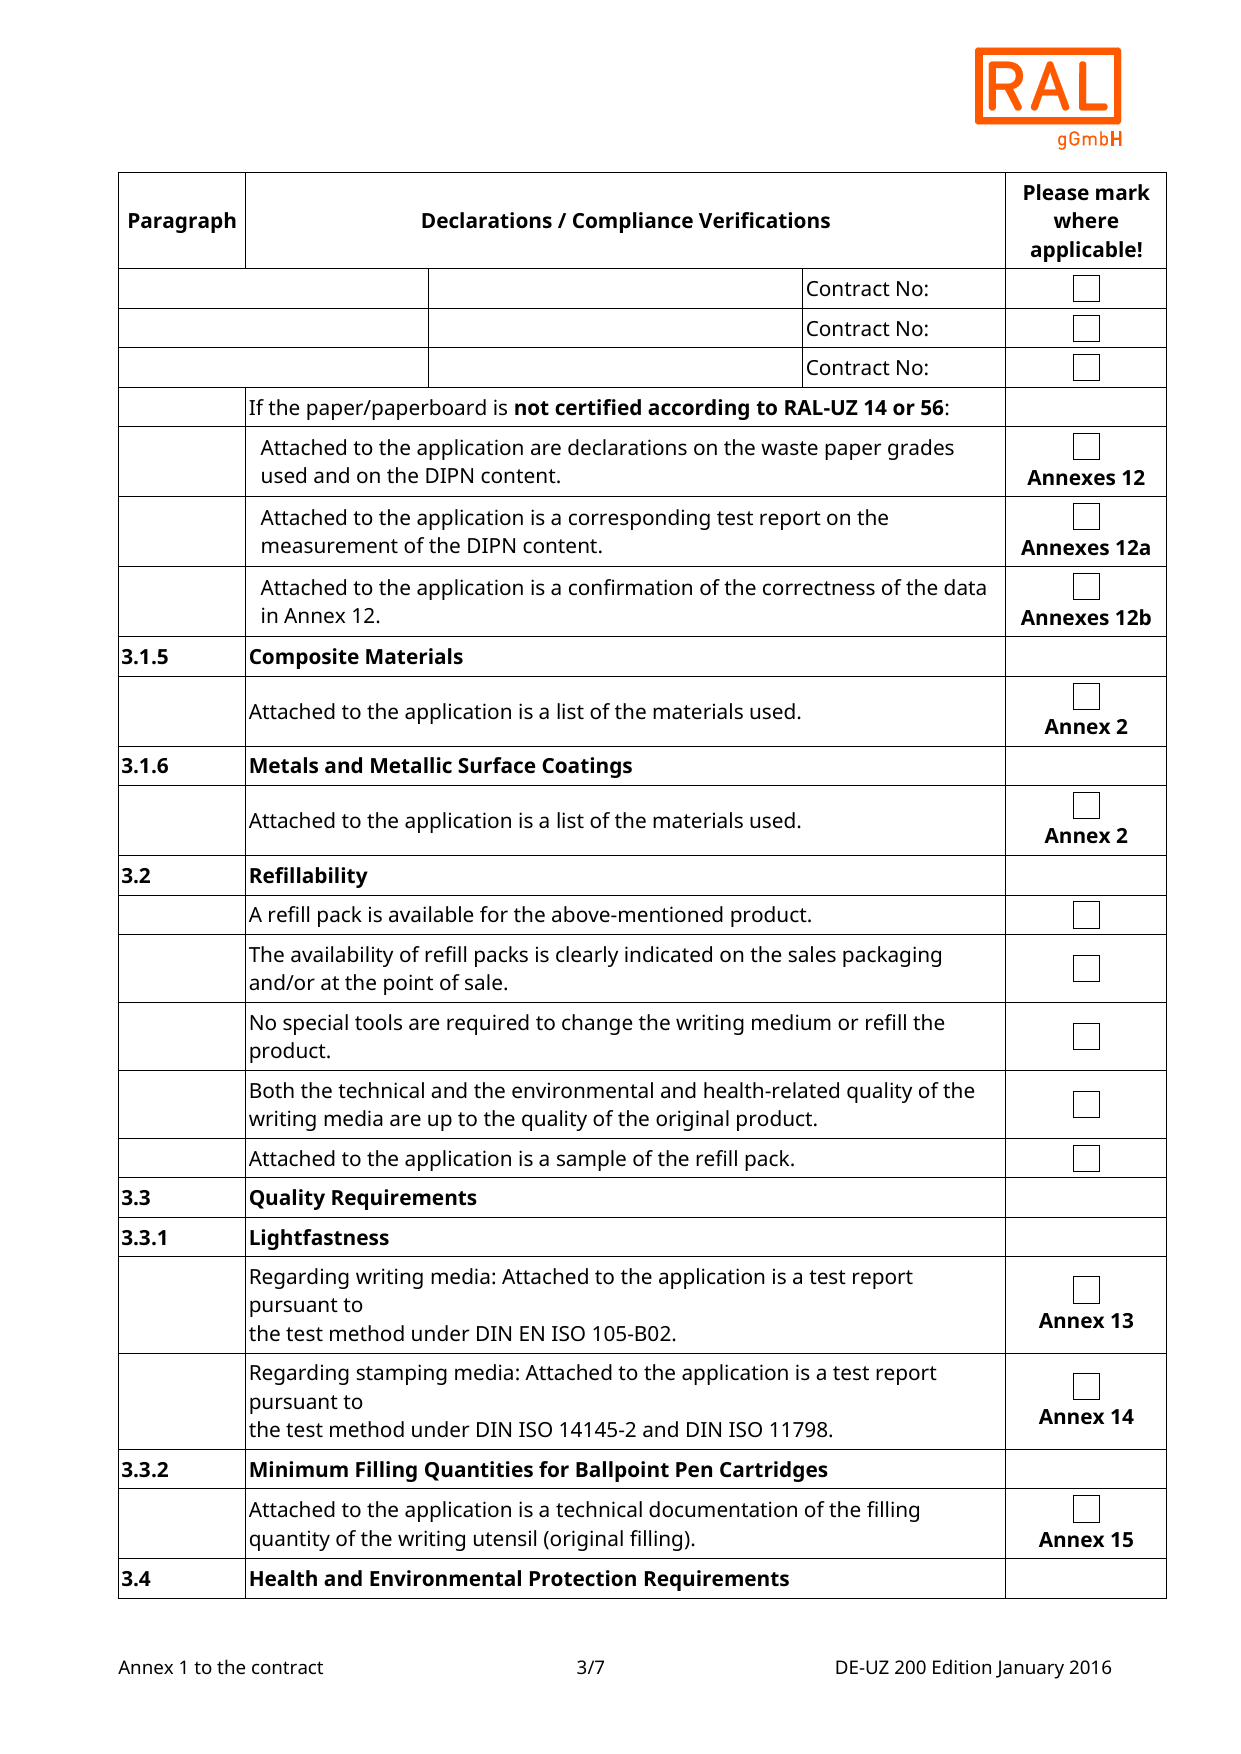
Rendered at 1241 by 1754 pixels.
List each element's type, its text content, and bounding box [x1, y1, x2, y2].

table_cell Attached to the application is a technical documentation of the filling quantity of the writing utensil (original filling). [246, 1489, 1005, 1558]
table_cell Attached to the application is a confirmation of the correctness of the data in Annex 12. [246, 567, 1005, 636]
table_cell [1006, 269, 1166, 308]
table_cell Annex 14 [1006, 1354, 1166, 1449]
table_cell Attached to the application is a sample of the refill pack. [246, 1139, 1005, 1177]
table_header Paragraph [119, 173, 245, 268]
table_cell [1006, 1218, 1166, 1256]
table_cell [119, 1003, 245, 1070]
table_cell Contract No: [803, 309, 1005, 347]
table_cell [1006, 1003, 1166, 1070]
table_cell Annexes 12 [1006, 427, 1166, 496]
table_cell [1006, 637, 1166, 676]
table_cell [119, 935, 245, 1002]
table_cell [119, 427, 245, 496]
table_header Declarations / Compliance Verifications [246, 173, 1005, 268]
table_cell Contract No: [803, 269, 1005, 308]
table_cell [119, 348, 428, 387]
table_cell Annex 2 [1006, 677, 1166, 746]
table_cell 3.4 [119, 1559, 245, 1598]
table_cell [119, 309, 428, 347]
table_cell [429, 269, 802, 308]
table_cell 3.3 [119, 1178, 245, 1217]
table_cell Annex 2 [1006, 786, 1166, 855]
table_cell [1006, 1450, 1166, 1488]
table_cell [1006, 896, 1166, 934]
table_cell [1006, 747, 1166, 785]
table_cell [119, 567, 245, 636]
table_cell [119, 388, 245, 426]
table_cell Attached to the application is a corresponding test report on the measurement of the DIPN content. [246, 497, 1005, 566]
table_cell Annex 15 [1006, 1489, 1166, 1558]
table_header Please mark where applicable! [1006, 173, 1166, 268]
table_cell 3.1.5 [119, 637, 245, 676]
table_cell [119, 786, 245, 855]
table_cell [119, 896, 245, 934]
table_cell [429, 348, 802, 387]
table_cell Health and Environmental Protection Requirements [246, 1559, 1005, 1598]
table_cell [119, 1071, 245, 1138]
table_cell Metals and Metallic Surface Coatings [246, 747, 1005, 785]
table_cell The availability of refill packs is clearly indicated on the sales packaging and/or at the point of sale. [246, 935, 1005, 1002]
table_cell 3.3.1 [119, 1218, 245, 1256]
table_cell [1006, 1559, 1166, 1598]
table_cell [119, 1489, 245, 1558]
table_cell Annexes 12b [1006, 567, 1166, 636]
table_cell Regarding stamping media: Attached to the application is a test report pursuant to the test method under DIN ISO 14145-2 and DIN ISO 11798. [246, 1354, 1005, 1449]
table_cell Annexes 12a [1006, 497, 1166, 566]
table_cell [1006, 1071, 1166, 1138]
table_cell Lightfastness [246, 1218, 1005, 1256]
table_cell [119, 677, 245, 746]
table_cell [1006, 856, 1166, 894]
table_cell [119, 1354, 245, 1449]
table_cell Minimum Filling Quantities for Ballpoint Pen Cartridges [246, 1450, 1005, 1488]
table_cell [1006, 388, 1166, 426]
table_cell A refill pack is available for the above-mentioned product. [246, 896, 1005, 934]
table_cell If the paper/paperboard is not certified according to RAL-UZ 14 or 56: [246, 388, 1005, 426]
table_cell [119, 497, 245, 566]
table_cell Both the technical and the environmental and health-related quality of the writing media are up to the quality of the original product. [246, 1071, 1005, 1138]
table_cell Composite Materials [246, 637, 1005, 676]
table_cell Quality Requirements [246, 1178, 1005, 1217]
table_cell Regarding writing media: Attached to the application is a test report pursuant to the test method under DIN EN ISO 105-B02. [246, 1257, 1005, 1352]
table_cell [119, 1139, 245, 1177]
table_cell No special tools are required to change the writing medium or refill the product. [246, 1003, 1005, 1070]
table_cell 3.1.6 [119, 747, 245, 785]
table_cell [119, 1257, 245, 1352]
table_cell [1006, 935, 1166, 1002]
table_cell Refillability [246, 856, 1005, 894]
table_cell [1006, 309, 1166, 347]
table_cell Contract No: [803, 348, 1005, 387]
table_cell [119, 269, 428, 308]
table_cell Annex 13 [1006, 1257, 1166, 1352]
table_cell [1006, 1178, 1166, 1217]
table_cell [429, 309, 802, 347]
table_cell Attached to the application is a list of the materials used. [246, 786, 1005, 855]
table_cell [1006, 348, 1166, 387]
table_cell [1006, 1139, 1166, 1177]
table_cell 3.2 [119, 856, 245, 894]
table_cell Attached to the application is a list of the materials used. [246, 677, 1005, 746]
table_cell 3.3.2 [119, 1450, 245, 1488]
table_cell Attached to the application are declarations on the waste paper grades used and on the DIPN content. [246, 427, 1005, 496]
